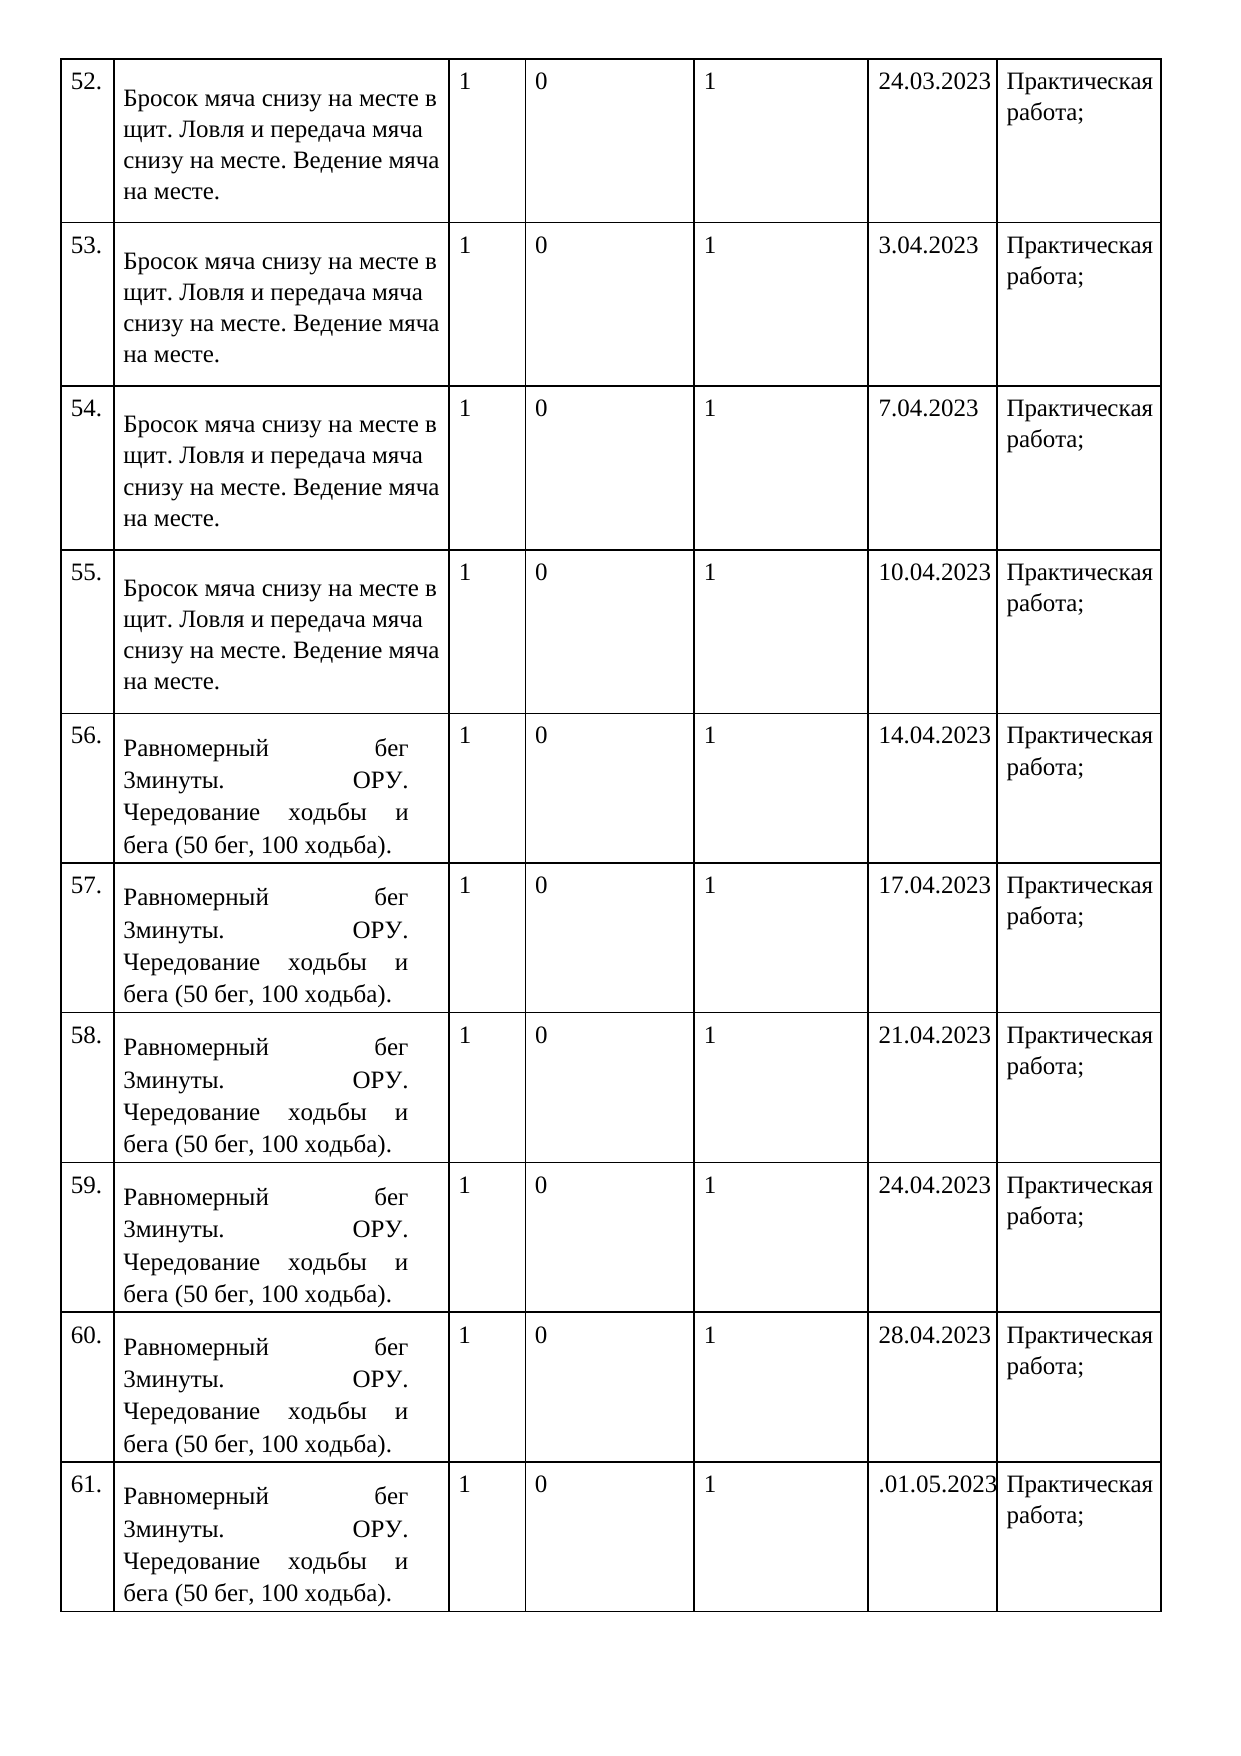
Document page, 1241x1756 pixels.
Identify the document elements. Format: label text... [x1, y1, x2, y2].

table_cell 1 [695, 1463, 867, 1611]
table_cell Равномерный бег 3минуты. ОРУ. Чередование ходьбы и бега (50 бег, 100 ходьба). [115, 864, 448, 1012]
table_cell 1 [450, 714, 525, 862]
table_cell Практическая работа; [998, 864, 1160, 1012]
table_cell 1 [695, 1013, 867, 1162]
table_header 0 [526, 60, 693, 222]
table_cell Равномерный бег 3минуты. ОРУ. Чередование ходьбы и бега (50 бег, 100 ходьба). [115, 714, 448, 862]
table_cell 58. [62, 1013, 113, 1162]
table_cell Практическая работа; [998, 1013, 1160, 1162]
table_cell 0 [526, 551, 693, 712]
table_cell 14.04.2023 [869, 714, 996, 862]
table_cell Равномерный бег 3минуты. ОРУ. Чередование ходьбы и бега (50 бег, 100 ходьба). [115, 1163, 448, 1311]
table_cell 17.04.2023 [869, 864, 996, 1012]
table_cell 54. [62, 387, 113, 549]
table_cell 1 [695, 714, 867, 862]
table_cell 21.04.2023 [869, 1013, 996, 1162]
table_cell Бросок мяча снизу на месте в щит. Ловля и передача мяча снизу на месте. Ведение мяча на месте. [115, 387, 448, 549]
table_cell 0 [526, 1163, 693, 1311]
table_cell Практическая работа; [998, 714, 1160, 862]
table_cell 1 [450, 551, 525, 712]
table_cell 60. [62, 1313, 113, 1461]
table_cell 1 [450, 223, 525, 385]
table_cell 56. [62, 714, 113, 862]
table_cell 0 [526, 1313, 693, 1461]
table_header 1 [450, 60, 525, 222]
table_cell 1 [450, 864, 525, 1012]
table_cell 1 [695, 551, 867, 712]
table_cell 1 [450, 387, 525, 549]
table_cell 0 [526, 223, 693, 385]
table_header Бросок мяча снизу на месте в щит. Ловля и передача мяча снизу на месте. Ведение мяча на месте. [115, 60, 448, 222]
table_cell 57. [62, 864, 113, 1012]
table_cell 1 [695, 223, 867, 385]
table_cell Практическая работа; [998, 551, 1160, 712]
table_cell 0 [526, 864, 693, 1012]
table_header 52. [62, 60, 113, 222]
table_cell Практическая работа; [998, 1463, 1160, 1611]
table_cell 3.04.2023 [869, 223, 996, 385]
table_cell 0 [526, 1463, 693, 1611]
table_cell 61. [62, 1463, 113, 1611]
table_header Практическая работа; [998, 60, 1160, 222]
table_cell .01.05.2023 [869, 1463, 996, 1611]
table_cell 1 [695, 864, 867, 1012]
table_cell 53. [62, 223, 113, 385]
table_cell Практическая работа; [998, 387, 1160, 549]
table_cell 59. [62, 1163, 113, 1311]
table_cell Равномерный бег 3минуты. ОРУ. Чередование ходьбы и бега (50 бег, 100 ходьба). [115, 1313, 448, 1461]
table_cell Равномерный бег 3минуты. ОРУ. Чередование ходьбы и бега (50 бег, 100 ходьба). [115, 1463, 448, 1611]
table_cell 24.04.2023 [869, 1163, 996, 1311]
table_cell Практическая работа; [998, 1163, 1160, 1311]
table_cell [115, 223, 448, 385]
table_cell Бросок мяча снизу на месте в щит. Ловля и передача мяча снизу на месте. Ведение мяча на месте. [115, 551, 448, 712]
table_cell 55. [62, 551, 113, 712]
table_cell 10.04.2023 [869, 551, 996, 712]
table_cell Практическая работа; [998, 223, 1160, 385]
table_cell 0 [526, 387, 693, 549]
table_cell 0 [526, 1013, 693, 1162]
table_cell 7.04.2023 [869, 387, 996, 549]
table_cell Равномерный бег 3минуты. ОРУ. Чередование ходьбы и бега (50 бег, 100 ходьба). [115, 1013, 448, 1162]
table_cell 1 [695, 1163, 867, 1311]
table_cell 1 [695, 387, 867, 549]
table_header 24.03.2023 [869, 60, 996, 222]
table_header 1 [695, 60, 867, 222]
table_cell 1 [450, 1313, 525, 1461]
table_cell Практическая работа; [998, 1313, 1160, 1461]
table_cell 1 [450, 1163, 525, 1311]
table_cell 1 [695, 1313, 867, 1461]
table_cell 1 [450, 1463, 525, 1611]
table_cell 28.04.2023 [869, 1313, 996, 1461]
table_cell 0 [526, 714, 693, 862]
table_cell 1 [450, 1013, 525, 1162]
